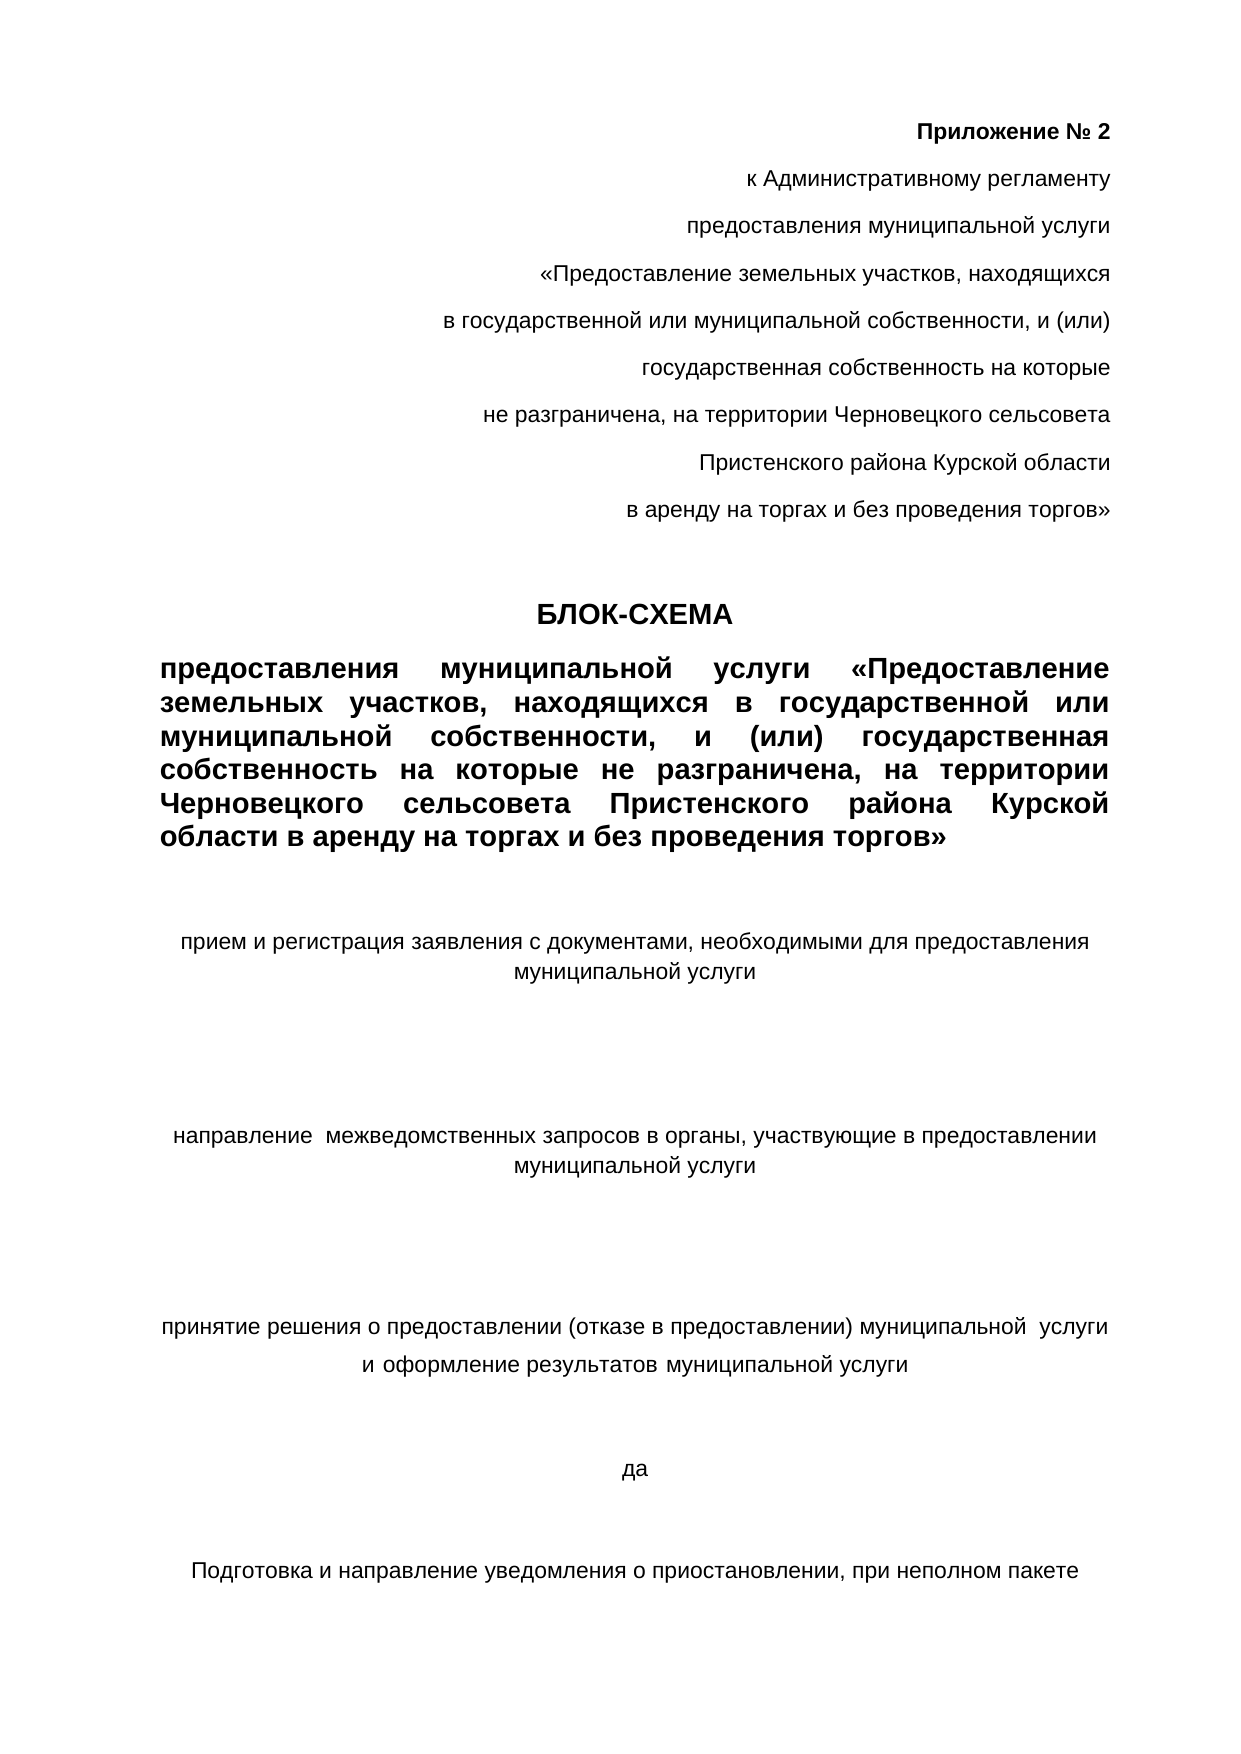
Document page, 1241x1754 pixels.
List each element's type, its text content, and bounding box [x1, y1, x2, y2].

text направление межведомственных запросов в органы, участвующие в предоставлении муниципальной услуги [159, 1122, 1110, 1178]
text в государственной или муниципальной собственности, и (или) [159, 307, 1110, 333]
text «Предоставление земельных участков, находящихся [159, 260, 1110, 286]
text да [159, 1455, 1110, 1481]
text к Административному регламенту [159, 165, 1110, 192]
text принятие решения о предоставлении (отказе в предоставлении) муниципальной услуги и оформление результатов муниципальной услуги [159, 1313, 1110, 1378]
text Приложение № 2 [454, 118, 1110, 144]
text БЛОК-СХЕМА [159, 597, 1110, 631]
text Пристенского района Курской области [159, 448, 1110, 475]
text в аренду на торгах и без проведения торгов» [159, 496, 1110, 522]
text прием и регистрация заявления с документами, необходимыми для предоставления муниципальной услуги [159, 928, 1110, 984]
text государственная собственность на которые [159, 354, 1110, 380]
text предоставления муниципальной услуги [159, 212, 1110, 239]
text предоставления муниципальной услуги «Предоставление земельных участков, находящихся в государственной или муниципальной собственности, и (или) государственная собственность на которые не разграничена, на территории Черновецкого сельсовета Пристенского района Курской области в аренду на торгах и без проведения торгов» [159, 652, 1110, 853]
text не разграничена, на территории Черновецкого сельсовета [159, 401, 1110, 428]
text Подготовка и направление уведомления о приостановлении, при неполном пакете [159, 1557, 1110, 1583]
